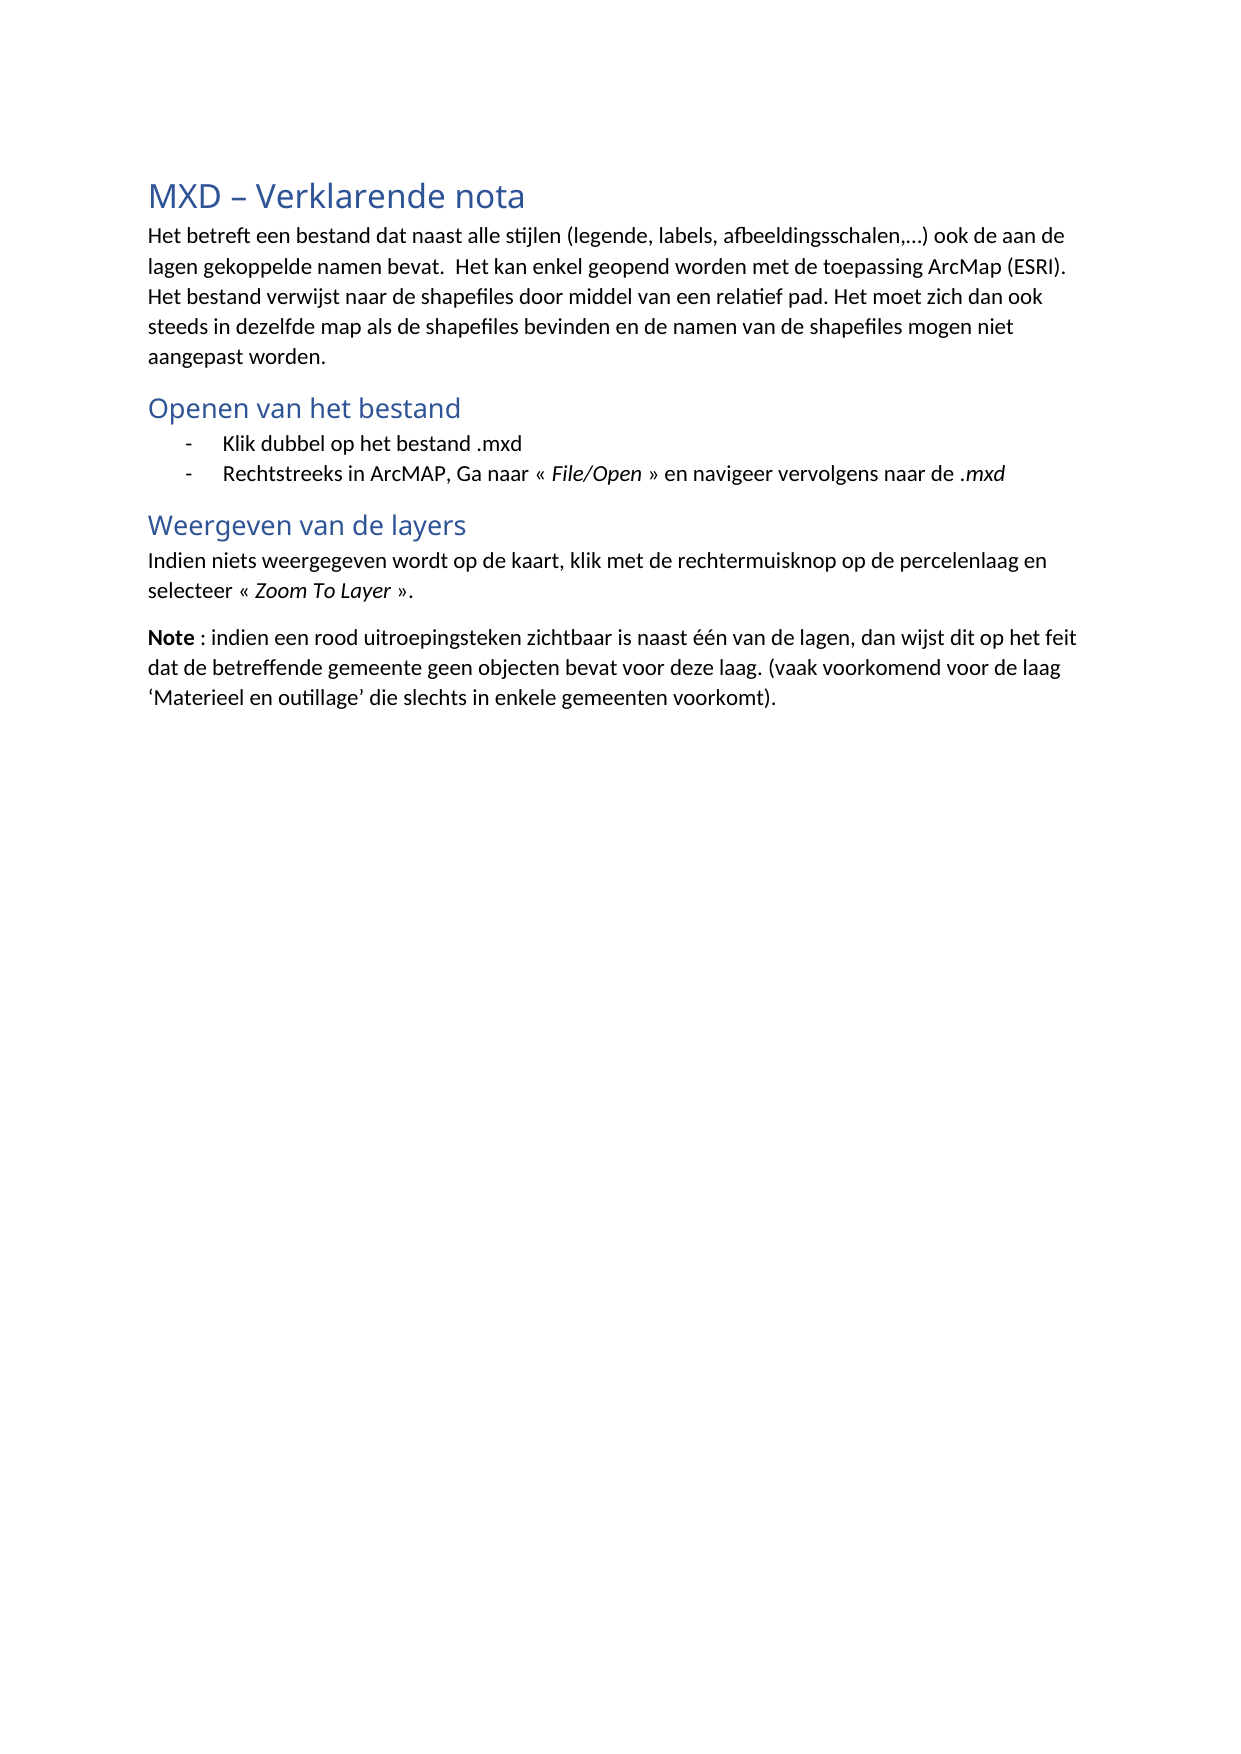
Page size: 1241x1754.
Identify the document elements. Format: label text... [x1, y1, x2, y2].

text Note : indien een rood uitroepingsteken zichtbaar is naast één van de lagen, dan wijst dit op het feit dat de betreffende gemeente geen objecten bevat voor deze laag. (vaak voorkomend voor de laag ‘Materieel en outillage’ die slechts in enkele gemeenten voorkomt). [148, 623, 1093, 711]
subtitle MXD – Verklarende nota [148, 173, 1093, 218]
list Rechtstreeks in ArcMAP, Ga naar « File/Open » en navigeer vervolgens naar de .mxd [185, 459, 1093, 487]
subtitle Weergeven van de layers [148, 506, 1093, 543]
text Het betreft een bestand dat naast alle stijlen (legende, labels, afbeeldingsschalen,…) ook de aan de lagen gekoppelde namen bevat. Het kan enkel geopend worden met de toepassing ArcMap (ESRI). Het bestand verwijst naar de shapefiles door middel van een relatief pad. Het moet zich dan ook steeds in dezelfde map als de shapefiles bevinden en de namen van de shapefiles mogen niet aangepast worden. [148, 222, 1093, 370]
text Indien niets weergegeven wordt op de kaart, klik met de rechtermuisknop op de percelenlaag en selecteer « Zoom To Layer ». [148, 546, 1093, 604]
subtitle Openen van het bestand [148, 389, 1093, 426]
list Klik dubbel op het bestand .mxd [185, 429, 1093, 457]
